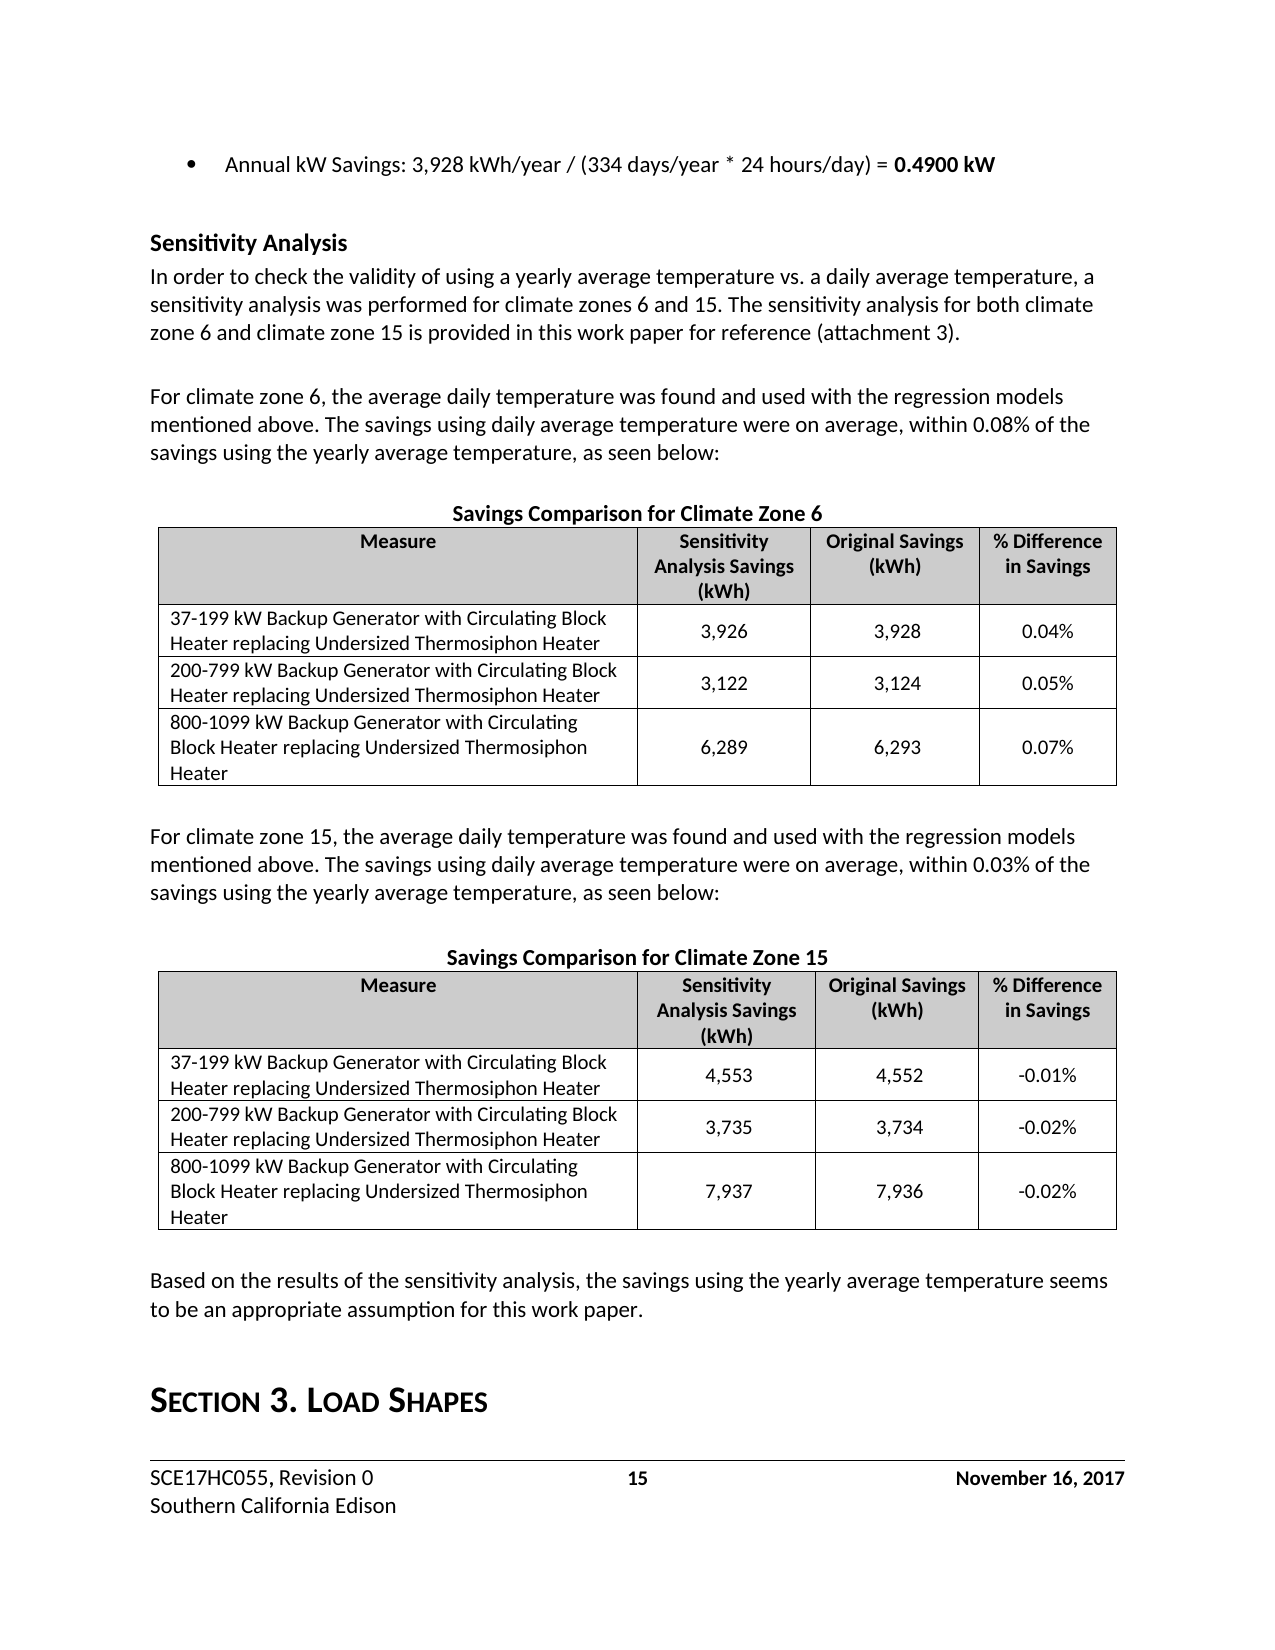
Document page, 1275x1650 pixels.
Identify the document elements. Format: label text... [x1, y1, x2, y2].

table_cell 6,293 [811, 709, 979, 785]
table_header % Difference in Savings [979, 972, 1116, 1048]
table_cell 0.04% [980, 605, 1116, 656]
table_cell 3,926 [638, 605, 810, 656]
table_cell 800-1099 kW Backup Generator with Circulating Block Heater replacing Undersized Thermosiphon Heater [159, 1153, 637, 1229]
table_cell 7,937 [638, 1153, 815, 1229]
table_cell 3,734 [816, 1101, 978, 1152]
table_cell 37-199 kW Backup Generator with Circulating Block Heater replacing Undersized Thermosiphon Heater [159, 605, 637, 656]
text Sensitivity Analysis [150, 227, 1125, 258]
table_cell 200-799 kW Backup Generator with Circulating Block Heater replacing Undersized Thermosiphon Heater [159, 657, 637, 708]
table_header Original Savings (kWh) [811, 528, 979, 604]
table_header % Difference in Savings [980, 528, 1116, 604]
table_cell -0.02% [979, 1101, 1116, 1152]
table_cell 4,553 [638, 1049, 815, 1100]
table_cell 3,928 [811, 605, 979, 656]
text For climate zone 15, the average daily temperature was found and used with the regression models mentioned above. The savings using daily average temperature were on average, within 0.03% of the savings using the yearly average temperature, as seen below: [150, 822, 1125, 907]
table_header Original Savings (kWh) [816, 972, 978, 1048]
text In order to check the validity of using a yearly average temperature vs. a daily average temperature, a sensitivity analysis was performed for climate zones 6 and 15. The sensitivity analysis for both climate zone 6 and climate zone 15 is provided in this work paper for reference (attachment 3). [150, 262, 1125, 346]
table_cell 800-1099 kW Backup Generator with Circulating Block Heater replacing Undersized Thermosiphon Heater [159, 709, 637, 785]
table_cell 37-199 kW Backup Generator with Circulating Block Heater replacing Undersized Thermosiphon Heater [159, 1049, 637, 1100]
table_cell 3,122 [638, 657, 810, 708]
table_cell -0.02% [979, 1153, 1116, 1229]
table_cell 3,735 [638, 1101, 815, 1152]
subtitle Section 3. Load Shapes [150, 1376, 1125, 1422]
table_cell 0.07% [980, 709, 1116, 785]
table_header Sensitivity Analysis Savings (kWh) [638, 528, 810, 604]
table_cell -0.01% [979, 1049, 1116, 1100]
text For climate zone 6, the average daily temperature was found and used with the regression models mentioned above. The savings using daily average temperature were on average, within 0.08% of the savings using the yearly average temperature, as seen below: [150, 382, 1125, 467]
list Annual kW Savings: 3,928 kWh/year / (334 days/year * 24 hours/day) = 0.4900 kW [187, 150, 1125, 178]
table_header Measure [159, 528, 637, 604]
text Savings Comparison for Climate Zone 15 [150, 943, 1125, 971]
table_cell 200-799 kW Backup Generator with Circulating Block Heater replacing Undersized Thermosiphon Heater [159, 1101, 637, 1152]
table_cell 3,124 [811, 657, 979, 708]
text Savings Comparison for Climate Zone 6 [150, 499, 1125, 527]
table_header Sensitivity Analysis Savings (kWh) [638, 972, 815, 1048]
table_cell 7,936 [816, 1153, 978, 1229]
text Based on the results of the sensitivity analysis, the savings using the yearly average temperature seems to be an appropriate assumption for this work paper. [150, 1267, 1125, 1323]
table_cell 0.05% [980, 657, 1116, 708]
table_header Measure [159, 972, 637, 1048]
table_cell 6,289 [638, 709, 810, 785]
table_cell 4,552 [816, 1049, 978, 1100]
